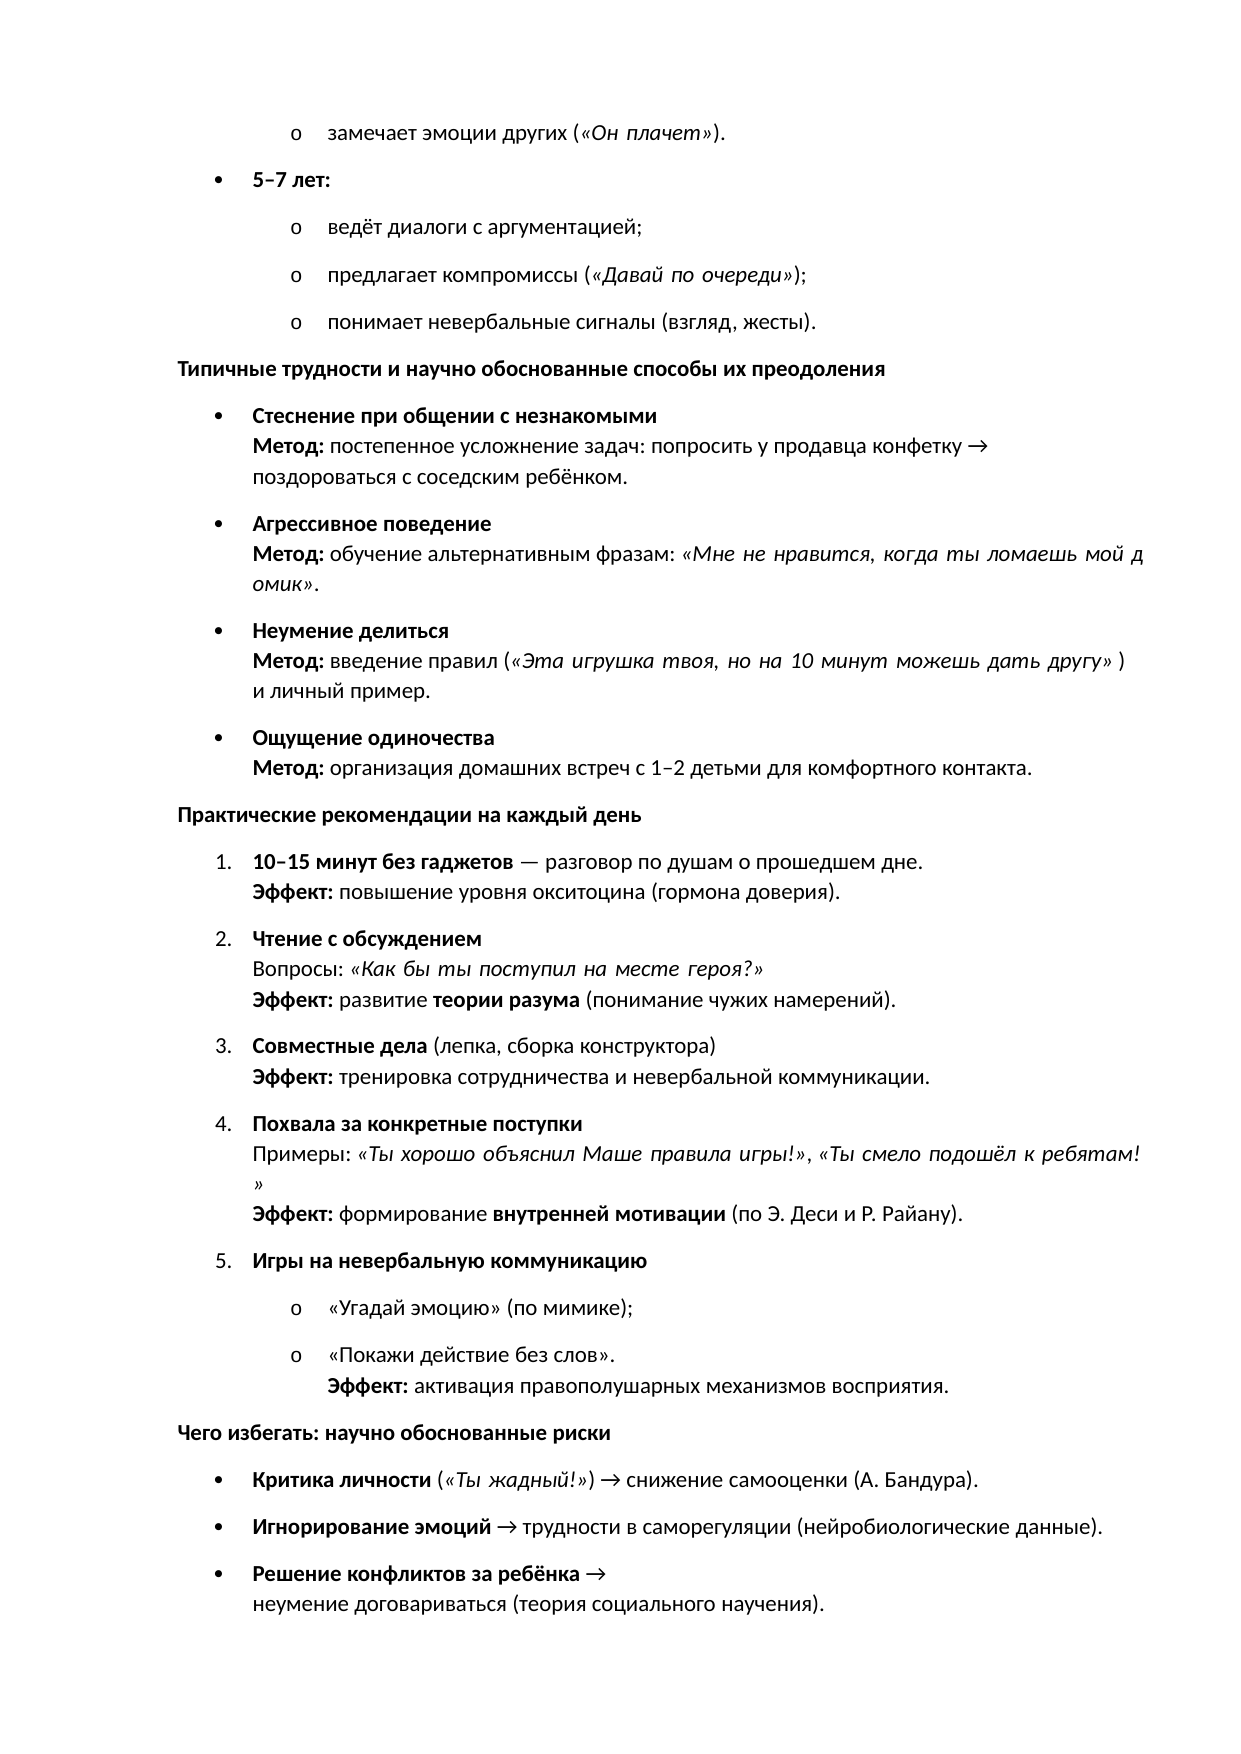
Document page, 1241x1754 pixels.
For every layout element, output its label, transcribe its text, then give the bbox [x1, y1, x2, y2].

list 5–7 лет: [215, 166, 1152, 193]
list Совместные дела (лепка, сборка конструктора) Эффект: тренировка сотрудничества и невербальной коммуникации. [215, 1032, 1152, 1090]
list предлагает компромиссы («Давай по очереди»); [290, 260, 1152, 288]
list Неумение делиться Метод: введение правил («Эта игрушка твоя, но на 10 минут можешь дать другу» ) и личный пример. [215, 616, 1152, 704]
list Стеснение при общении с незнакомыми Метод: постепенное усложнение задач: попросить у продавца конфетку → поздороваться с соседским ребёнком. [215, 401, 1152, 490]
list 10–15 минут без гаджетов — разговор по душам о прошедшем дне. Эффект: повышение уровня окситоцина (гормона доверия). [215, 847, 1152, 906]
list Ощущение одиночества Метод: организация домашних встреч с 1–2 детьми для комфортного контакта. [215, 723, 1152, 782]
list Похвала за конкретные поступки Примеры: «Ты хорошо объяснил Маше правила игры!», «Ты смело подошёл к ребятам!» Эффект: формирование внутренней мотивации (по Э. Деси и Р. Райану). [215, 1109, 1152, 1227]
list замечает эмоции других («Он плачет»). [290, 118, 1152, 147]
text Чего избегать: научно обоснованные риски [177, 1418, 1152, 1446]
list понимает невербальные сигналы (взгляд, жесты). [290, 307, 1152, 336]
list Чтение с обсуждением Вопросы: «Как бы ты поступил на месте героя?» Эффект: развитие теории разума (понимание чужих намерений). [215, 924, 1152, 1013]
list Игры на невербальную коммуникацию [215, 1246, 1152, 1274]
list «Угадай эмоцию» (по мимике); [290, 1293, 1152, 1322]
list Решение конфликтов за ребёнка → неумение договариваться (теория социального научения). [215, 1559, 1152, 1617]
list ведёт диалоги с аргументацией; [290, 212, 1152, 241]
text Практические рекомендации на каждый день [177, 800, 1152, 828]
list Агрессивное поведение Метод: обучение альтернативным фразам: «Мне не нравится, когда ты ломаешь мой домик». [215, 509, 1152, 597]
list Критика личности («Ты жадный!») → снижение самооценки (А. Бандура). [215, 1465, 1152, 1493]
list «Покажи действие без слов». Эффект: активация правополушарных механизмов восприятия. [290, 1341, 1152, 1399]
text Типичные трудности и научно обоснованные способы их преодоления [177, 354, 1152, 383]
list Игнорирование эмоций → трудности в саморегуляции (нейробиологические данные). [215, 1512, 1152, 1540]
